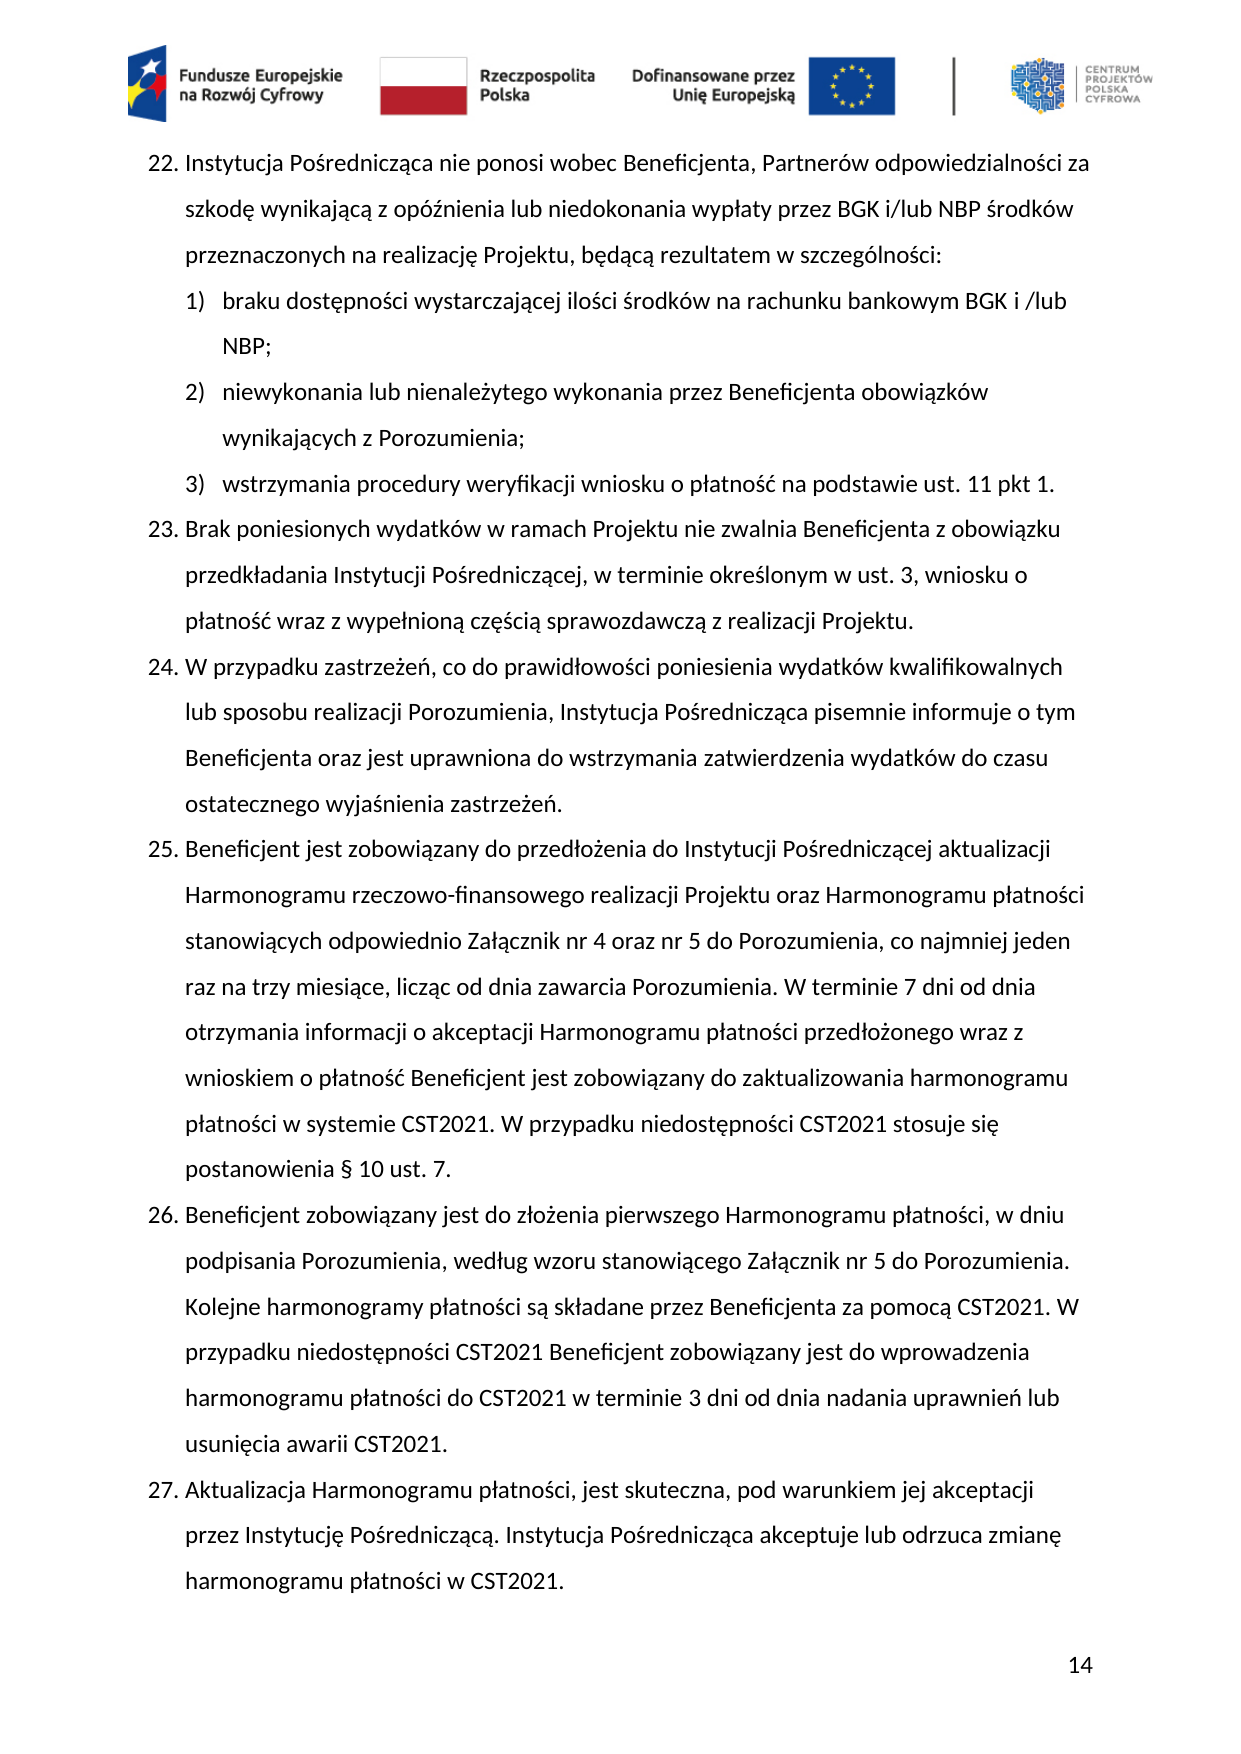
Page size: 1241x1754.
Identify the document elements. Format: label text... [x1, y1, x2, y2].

list Beneficjent jest zobowiązany do przedłożenia do Instytucji Pośredniczącej aktualizacji Harmonogramu rzeczowo-finansowego realizacji Projektu oraz Harmonogramu płatności stanowiących odpowiednio Załącznik nr 4 oraz nr 5 do Porozumienia, co najmniej jeden raz na trzy miesiące, licząc od dnia zawarcia Porozumienia. W terminie 7 dni od dnia otrzymania informacji o akceptacji Harmonogramu płatności przedłożonego wraz z wnioskiem o płatność Beneficjent jest zobowiązany do zaktualizowania harmonogramu płatności w systemie CST2021. W przypadku niedostępności CST2021 stosuje się postanowienia § 10 ust. 7. [148, 833, 1093, 1184]
list Aktualizacja Harmonogramu płatności, jest skuteczna, pod warunkiem jej akceptacji przez Instytucję Pośredniczącą. Instytucja Pośrednicząca akceptuje lub odrzuca zmianę harmonogramu płatności w CST2021. [148, 1474, 1093, 1596]
list wstrzymania procedury weryfikacji wniosku o płatność na podstawie ust. 11 pkt 1. [185, 468, 1093, 498]
list Brak poniesionych wydatków w ramach Projektu nie zwalnia Beneficjenta z obowiązku przedkładania Instytucji Pośredniczącej, w terminie określonym w ust. 3, wniosku o płatność wraz z wypełnioną częścią sprawozdawczą z realizacji Projektu. [148, 513, 1093, 635]
list Instytucja Pośrednicząca nie ponosi wobec Beneficjenta, Partnerów odpowiedzialności za szkodę wynikającą z opóźnienia lub niedokonania wypłaty przez BGK i/lub NBP środków przeznaczonych na realizację Projektu, będącą rezultatem w szczególności: [148, 148, 1093, 269]
list Beneficjent zobowiązany jest do złożenia pierwszego Harmonogramu płatności, w dniu podpisania Porozumienia, według wzoru stanowiącego Załącznik nr 5 do Porozumienia. Kolejne harmonogramy płatności są składane przez Beneficjenta za pomocą CST2021. W przypadku niedostępności CST2021 Beneficjent zobowiązany jest do wprowadzenia harmonogramu płatności do CST2021 w terminie 3 dni od dnia nadania uprawnień lub usunięcia awarii CST2021. [148, 1199, 1093, 1458]
picture [128, 45, 1153, 122]
list W przypadku zastrzeżeń, co do prawidłowości poniesienia wydatków kwalifikowalnych lub sposobu realizacji Porozumienia, Instytucja Pośrednicząca pisemnie informuje o tym Beneficjenta oraz jest uprawniona do wstrzymania zatwierdzenia wydatków do czasu ostatecznego wyjaśnienia zastrzeżeń. [148, 651, 1093, 818]
list braku dostępności wystarczającej ilości środków na rachunku bankowym BGK i /lub NBP; [185, 285, 1093, 361]
list niewykonania lub nienależytego wykonania przez Beneficjenta obowiązków wynikających z Porozumienia; [185, 376, 1093, 452]
